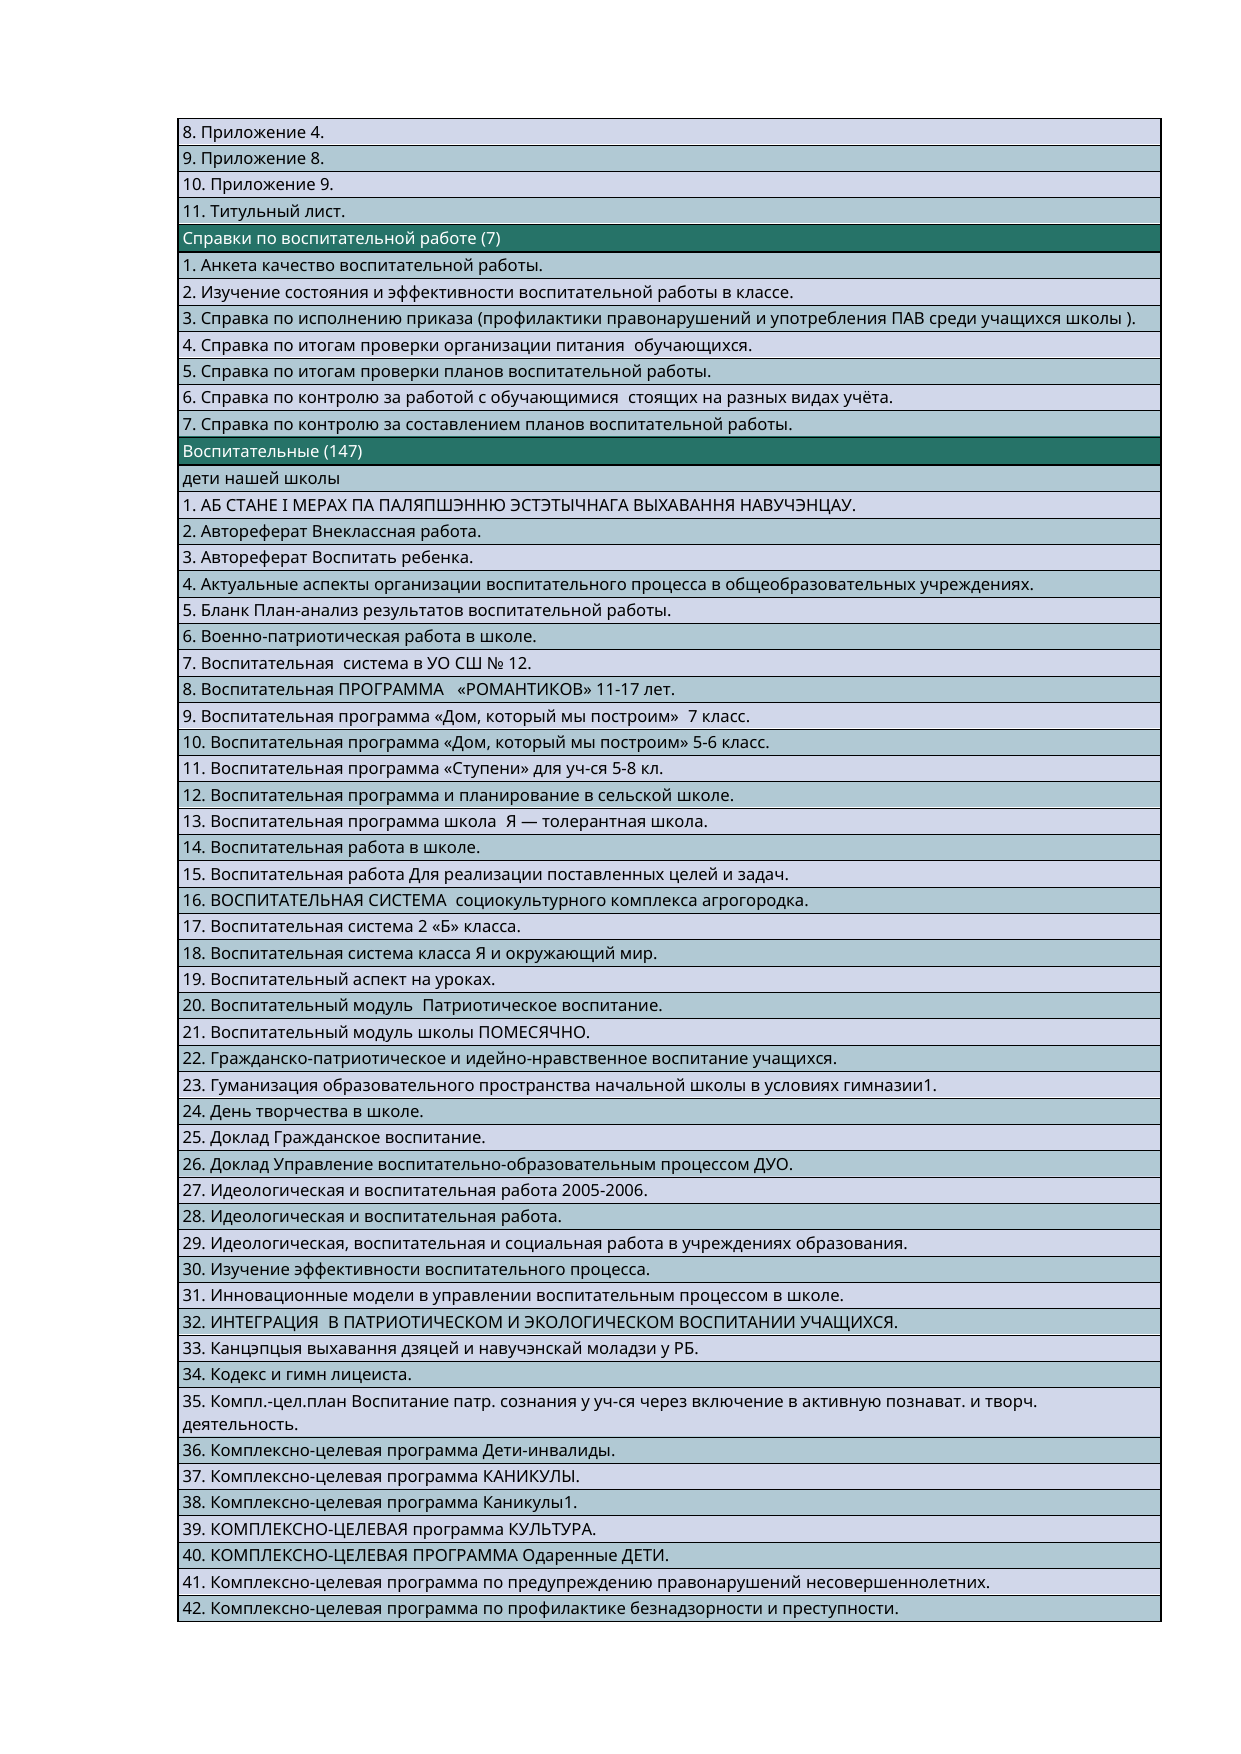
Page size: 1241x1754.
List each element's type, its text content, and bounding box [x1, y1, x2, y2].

table_cell 2. Автореферат Внеклассная работа. [179, 519, 1160, 544]
table_cell 23. Гуманизация образовательного пространства начальной школы в условиях гимназии1. [179, 1072, 1160, 1097]
table_cell 30. Изучение эффективности воспитательного процесса. [179, 1257, 1160, 1282]
table_cell 38. Комплексно-целевая программа Каникулы1. [179, 1490, 1160, 1515]
table_cell 18. Воспитательная система класса Я и окружающий мир. [179, 940, 1160, 966]
table_cell 26. Доклад Управление воспитательно-образовательным процессом ДУО. [179, 1151, 1160, 1176]
table_cell 10. Приложение 9. [179, 172, 1160, 197]
table_cell 16. ВОСПИТАТЕЛЬНАЯ СИСТЕМА социокультурного комплекса агрогородка. [179, 888, 1160, 913]
table_cell 11. Воспитательная программа «Ступени» для уч-ся 5-8 кл. [179, 756, 1160, 781]
table_cell 8. Воспитательная ПРОГРАММА «РОМАНТИКОВ» 11-17 лет. [179, 677, 1160, 702]
table_cell 6. Справка по контролю за работой с обучающимися стоящих на разных видах учёта. [179, 385, 1160, 410]
table_cell 3. Справка по исполнению приказа (профилактики правонарушений и употребления ПАВ среди учащихся школы ). [179, 306, 1160, 331]
table_cell 15. Воспитательная работа Для реализации поставленных целей и задач. [179, 861, 1160, 887]
table_cell 27. Идеологическая и воспитательная работа 2005-2006. [179, 1178, 1160, 1203]
table_cell Воспитательные (147) [179, 438, 1160, 464]
table_cell 10. Воспитательная программа «Дом, который мы построим» 5-6 класс. [179, 730, 1160, 755]
table_cell 41. Комплексно-целевая программа по предупреждению правонарушений несовершеннолетних. [179, 1569, 1160, 1594]
table_cell 25. Доклад Гражданское воспитание. [179, 1125, 1160, 1150]
table_cell 22. Гражданско-патриотическое и идейно-нравственное воспитание учащихся. [179, 1046, 1160, 1071]
table_cell 12. Воспитательная программа и планирование в сельской школе. [179, 782, 1160, 807]
table_cell 4. Справка по итогам проверки организации питания обучающихся. [179, 332, 1160, 357]
table_cell 37. Комплексно-целевая программа КАНИКУЛЫ. [179, 1464, 1160, 1489]
table_cell 40. КОМПЛЕКСНО-ЦЕЛЕВАЯ ПРОГРАММА Одаренные ДЕТИ. [179, 1543, 1160, 1568]
table_cell 24. День творчества в школе. [179, 1099, 1160, 1124]
table_cell 32. ИНТЕГРАЦИЯ В ПАТРИОТИЧЕСКОМ И ЭКОЛОГИЧЕСКОМ ВОСПИТАНИИ УЧАЩИХСЯ. [179, 1309, 1160, 1334]
table_cell 9. Воспитательная программа «Дом, который мы построим» 7 класс. [179, 703, 1160, 728]
table_cell 2. Изучение состояния и эффективности воспитательной работы в классе. [179, 279, 1160, 305]
table_cell 31. Инновационные модели в управлении воспитательным процессом в школе. [179, 1283, 1160, 1308]
table_cell 14. Воспитательная работа в школе. [179, 835, 1160, 860]
table_cell 19. Воспитательный аспект на уроках. [179, 967, 1160, 992]
table_cell 7. Справка по контролю за составлением планов воспитательной работы. [179, 411, 1160, 436]
table_cell 21. Воспитательный модуль школы ПОМЕСЯЧНО. [179, 1019, 1160, 1045]
table_cell 20. Воспитательный модуль Патриотическое воспитание. [179, 993, 1160, 1018]
table_cell 17. Воспитательная система 2 «Б» класса. [179, 914, 1160, 939]
table_cell 13. Воспитательная программа школа Я — толерантная школа. [179, 809, 1160, 834]
table_cell 28. Идеологическая и воспитательная работа. [179, 1204, 1160, 1229]
table_cell Справки по воспитательной работе (7) [179, 225, 1160, 251]
table_cell 33. Канцэпцыя выхавання дзяцей и навучэнскай моладзи у РБ. [179, 1336, 1160, 1361]
table_cell 5. Справка по итогам проверки планов воспитательной работы. [179, 359, 1160, 384]
table_cell 34. Кодекс и гимн лицеиста. [179, 1362, 1160, 1387]
table_cell 36. Комплексно-целевая программа Дети-инвалиды. [179, 1438, 1160, 1463]
table_cell 39. КОМПЛЕКСНО-ЦЕЛЕВАЯ программа КУЛЬТУРА. [179, 1516, 1160, 1542]
table_cell 1. АБ СТАНЕ I МЕРАХ ПА ПАЛЯПШЭННЮ ЭСТЭТЫЧНАГА ВЫХАВАННЯ НАВУЧЭНЦАУ. [179, 492, 1160, 518]
table_cell 8. Приложение 4. [179, 119, 1160, 144]
table_cell 29. Идеологическая, воспитательная и социальная работа в учреждениях образования. [179, 1230, 1160, 1256]
table_cell 5. Бланк План-анализ результатов воспитательной работы. [179, 598, 1160, 623]
table_cell 4. Актуальные аспекты организации воспитательного процесса в общеобразовательных учреждениях. [179, 571, 1160, 597]
table_cell 42. Комплексно-целевая программа по профилактике безнадзорности и преступности. [179, 1596, 1160, 1621]
table_cell 3. Автореферат Воспитать ребенка. [179, 545, 1160, 570]
table_cell 9. Приложение 8. [179, 146, 1160, 171]
table_cell 6. Военно-патриотическая работа в школе. [179, 624, 1160, 649]
table_cell 1. Анкета качество воспитательной работы. [179, 253, 1160, 278]
table_cell 11. Титульный лист. [179, 198, 1160, 223]
table_cell 35. Компл.-цел.план Воспитание патр. сознания у уч-ся через включение в активную познават. и творч. деятельность. [179, 1388, 1160, 1436]
table_cell 7. Воспитательная система в УО СШ № 12. [179, 650, 1160, 676]
table_cell дети нашей школы [179, 466, 1160, 491]
